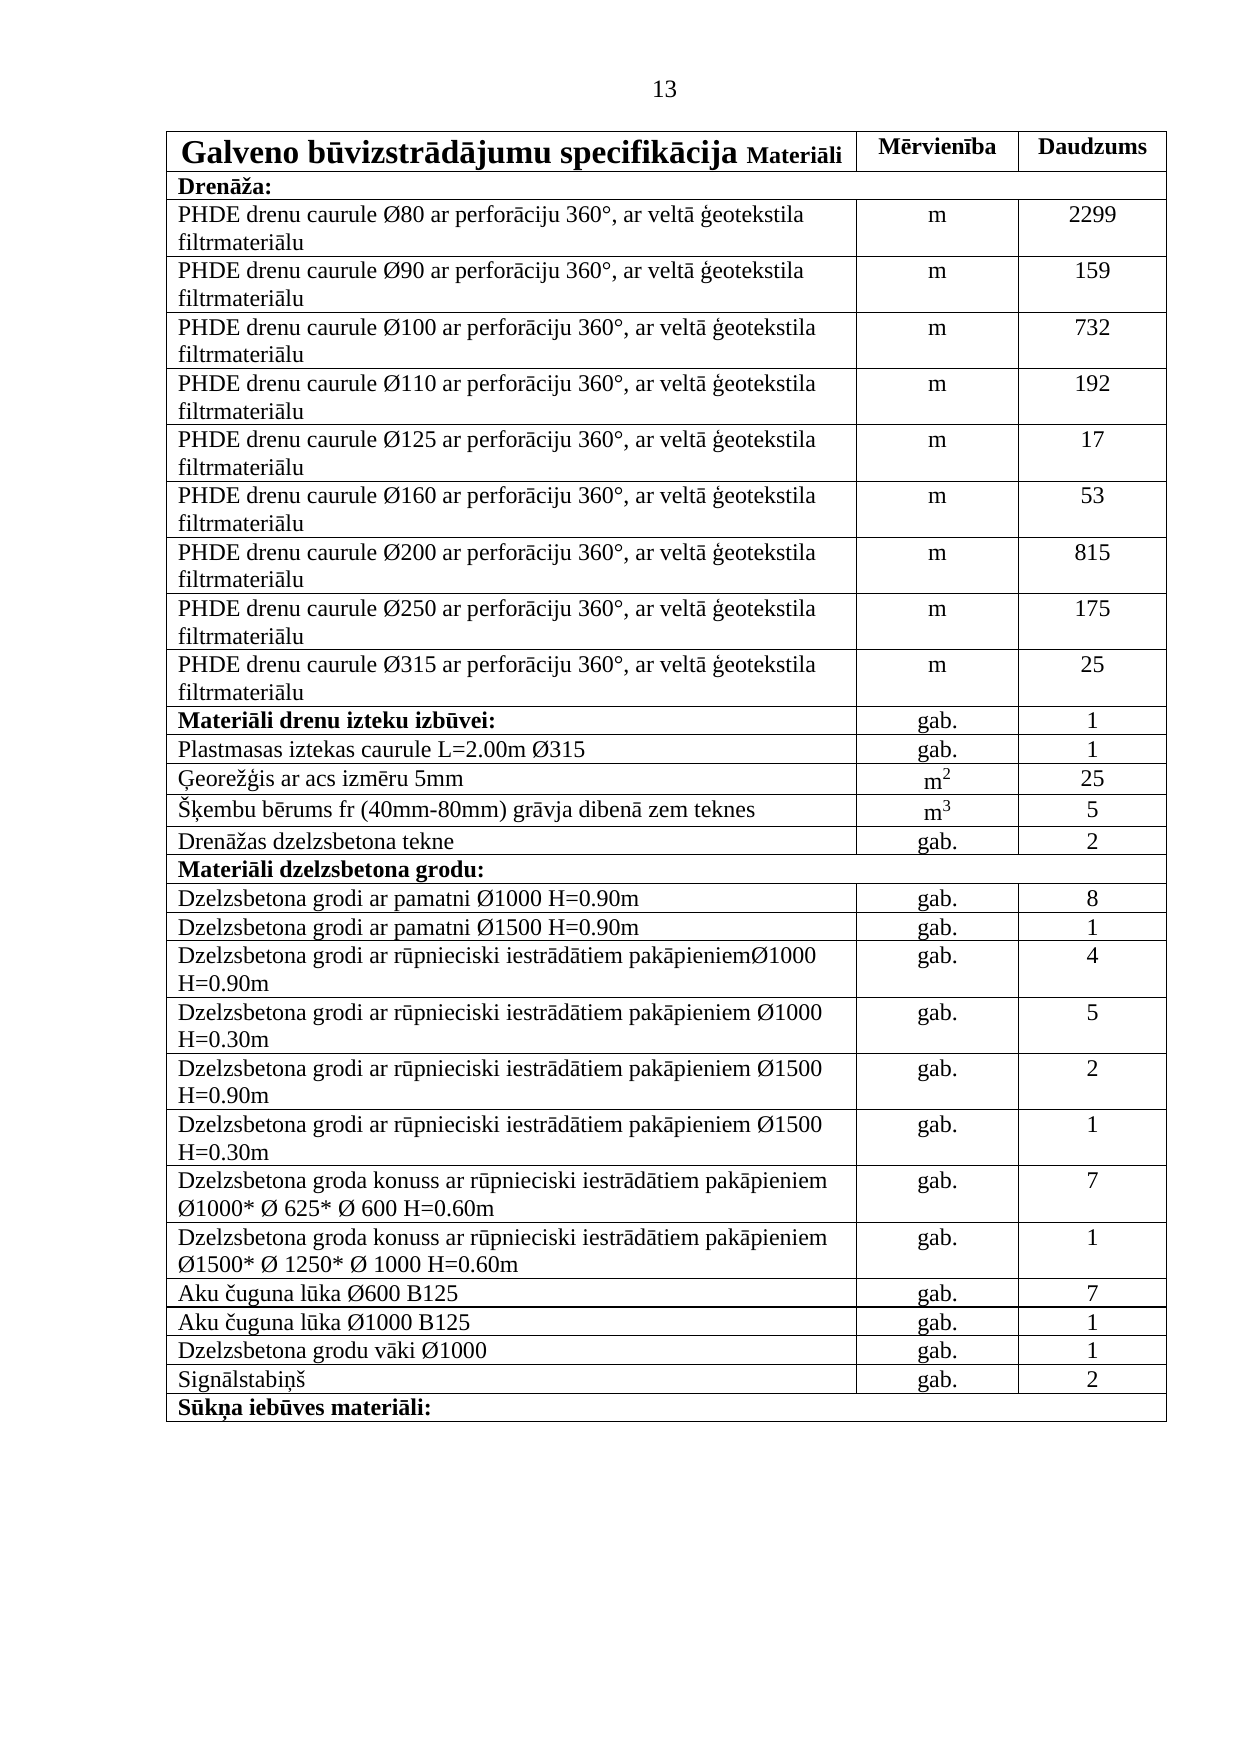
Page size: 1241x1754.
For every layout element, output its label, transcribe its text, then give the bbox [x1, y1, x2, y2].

table_cell PHDE drenu caurule Ø90 ar perforāciju 360°, ar veltā ģeotekstila filtrmateriālu [167, 257, 856, 312]
table_cell 1 [1019, 707, 1166, 734]
table_cell 25 [1019, 650, 1166, 706]
table_cell Sūkņa iebūves materiāli: [167, 1394, 1166, 1421]
table_cell 1 [1019, 735, 1166, 763]
table_cell PHDE drenu caurule Ø315 ar perforāciju 360°, ar veltā ģeotekstila filtrmateriālu [167, 650, 856, 706]
table_cell 2 [1019, 827, 1166, 854]
table_cell Dzelzsbetona grodi ar rūpnieciski iestrādātiem pakāpieniem Ø1500 H=0.90m [167, 1054, 856, 1109]
table_cell 53 [1019, 482, 1166, 537]
table_cell 5 [1019, 998, 1166, 1053]
table_cell Dzelzsbetona grodi ar rūpnieciski iestrādātiem pakāpieniemØ1000 H=0.90m [167, 941, 856, 997]
table_cell Dzelzsbetona groda konuss ar rūpnieciski iestrādātiem pakāpieniem Ø1000* Ø 625* Ø 600 H=0.60m [167, 1166, 856, 1222]
table_cell Materiāli drenu izteku izbūvei: [167, 707, 856, 734]
table_cell 5 [1019, 795, 1166, 826]
table_cell 1 [1019, 1336, 1166, 1364]
table_cell 815 [1019, 538, 1166, 593]
table_cell Drenāžas dzelzsbetona tekne [167, 827, 856, 854]
table_cell PHDE drenu caurule Ø80 ar perforāciju 360°, ar veltā ģeotekstila filtrmateriālu [167, 200, 856, 256]
table_cell Aku čuguna lūka Ø1000 B125 [167, 1308, 856, 1335]
table_cell 159 [1019, 257, 1166, 312]
table_cell m [857, 538, 1018, 593]
table_cell m [857, 257, 1018, 312]
table_cell 192 [1019, 369, 1166, 424]
table_cell gab. [857, 707, 1018, 734]
table_cell m3 [857, 795, 1018, 826]
table_cell 17 [1019, 425, 1166, 481]
table_cell Dzelzsbetona grodi ar rūpnieciski iestrādātiem pakāpieniem Ø1500 H=0.30m [167, 1110, 856, 1165]
table_cell Dzelzsbetona grodu vāki Ø1000 [167, 1336, 856, 1364]
table_cell gab. [857, 941, 1018, 997]
table_cell m [857, 594, 1018, 649]
table_cell gab. [857, 1166, 1018, 1222]
table_cell 1 [1019, 1223, 1166, 1278]
table_cell 2 [1019, 1054, 1166, 1109]
table_cell gab. [857, 1365, 1018, 1392]
table_cell gab. [857, 1308, 1018, 1335]
table_cell 732 [1019, 313, 1166, 368]
table_cell Šķembu bērums fr (40mm-80mm) grāvja dibenā zem teknes [167, 795, 856, 826]
table_cell 2 [1019, 1365, 1166, 1392]
table_cell 25 [1019, 764, 1166, 794]
table_header Mērvienība [857, 132, 1018, 171]
table_cell m2 [857, 764, 1018, 794]
table_header Daudzums [1019, 132, 1166, 171]
table_cell PHDE drenu caurule Ø200 ar perforāciju 360°, ar veltā ģeotekstila filtrmateriālu [167, 538, 856, 593]
table_cell gab. [857, 884, 1018, 912]
table_cell gab. [857, 913, 1018, 940]
table_cell Dzelzsbetona grodi ar pamatni Ø1500 H=0.90m [167, 913, 856, 940]
table_cell 1 [1019, 913, 1166, 940]
table_cell Dzelzsbetona grodi ar rūpnieciski iestrādātiem pakāpieniem Ø1000 H=0.30m [167, 998, 856, 1053]
table_cell PHDE drenu caurule Ø160 ar perforāciju 360°, ar veltā ģeotekstila filtrmateriālu [167, 482, 856, 537]
table_cell Aku čuguna lūka Ø600 B125 [167, 1279, 856, 1306]
table_cell PHDE drenu caurule Ø125 ar perforāciju 360°, ar veltā ģeotekstila filtrmateriālu [167, 425, 856, 481]
table_cell 1 [1019, 1110, 1166, 1165]
table_cell Ģeorežģis ar acs izmēru 5mm [167, 764, 856, 794]
table_cell m [857, 369, 1018, 424]
table_cell gab. [857, 1336, 1018, 1364]
table_cell PHDE drenu caurule Ø100 ar perforāciju 360°, ar veltā ģeotekstila filtrmateriālu [167, 313, 856, 368]
table_cell 4 [1019, 941, 1166, 997]
table_cell gab. [857, 1054, 1018, 1109]
table_header Galveno būvizstrādājumu specifikācija Materiāli [167, 132, 856, 171]
table_cell m [857, 650, 1018, 706]
table_cell Dzelzsbetona groda konuss ar rūpnieciski iestrādātiem pakāpieniem Ø1500* Ø 1250* Ø 1000 H=0.60m [167, 1223, 856, 1278]
table_cell PHDE drenu caurule Ø110 ar perforāciju 360°, ar veltā ģeotekstila filtrmateriālu [167, 369, 856, 424]
table_cell 7 [1019, 1166, 1166, 1222]
table_cell gab. [857, 827, 1018, 854]
table_cell PHDE drenu caurule Ø250 ar perforāciju 360°, ar veltā ģeotekstila filtrmateriālu [167, 594, 856, 649]
table_cell Drenāža: [167, 172, 1166, 199]
table_cell gab. [857, 1110, 1018, 1165]
table_cell m [857, 482, 1018, 537]
table_cell 175 [1019, 594, 1166, 649]
table_cell 8 [1019, 884, 1166, 912]
table_cell 2299 [1019, 200, 1166, 256]
table_cell 7 [1019, 1279, 1166, 1306]
table_cell gab. [857, 735, 1018, 763]
table_cell m [857, 200, 1018, 256]
table_cell gab. [857, 998, 1018, 1053]
table_cell Plastmasas iztekas caurule L=2.00m Ø315 [167, 735, 856, 763]
table_cell m [857, 425, 1018, 481]
table_cell Materiāli dzelzsbetona grodu: [167, 855, 1166, 883]
table_cell gab. [857, 1223, 1018, 1278]
table_cell gab. [857, 1279, 1018, 1306]
table_cell Dzelzsbetona grodi ar pamatni Ø1000 H=0.90m [167, 884, 856, 912]
table_cell Signālstabiņš [167, 1365, 856, 1392]
table_cell m [857, 313, 1018, 368]
table_cell 1 [1019, 1308, 1166, 1335]
